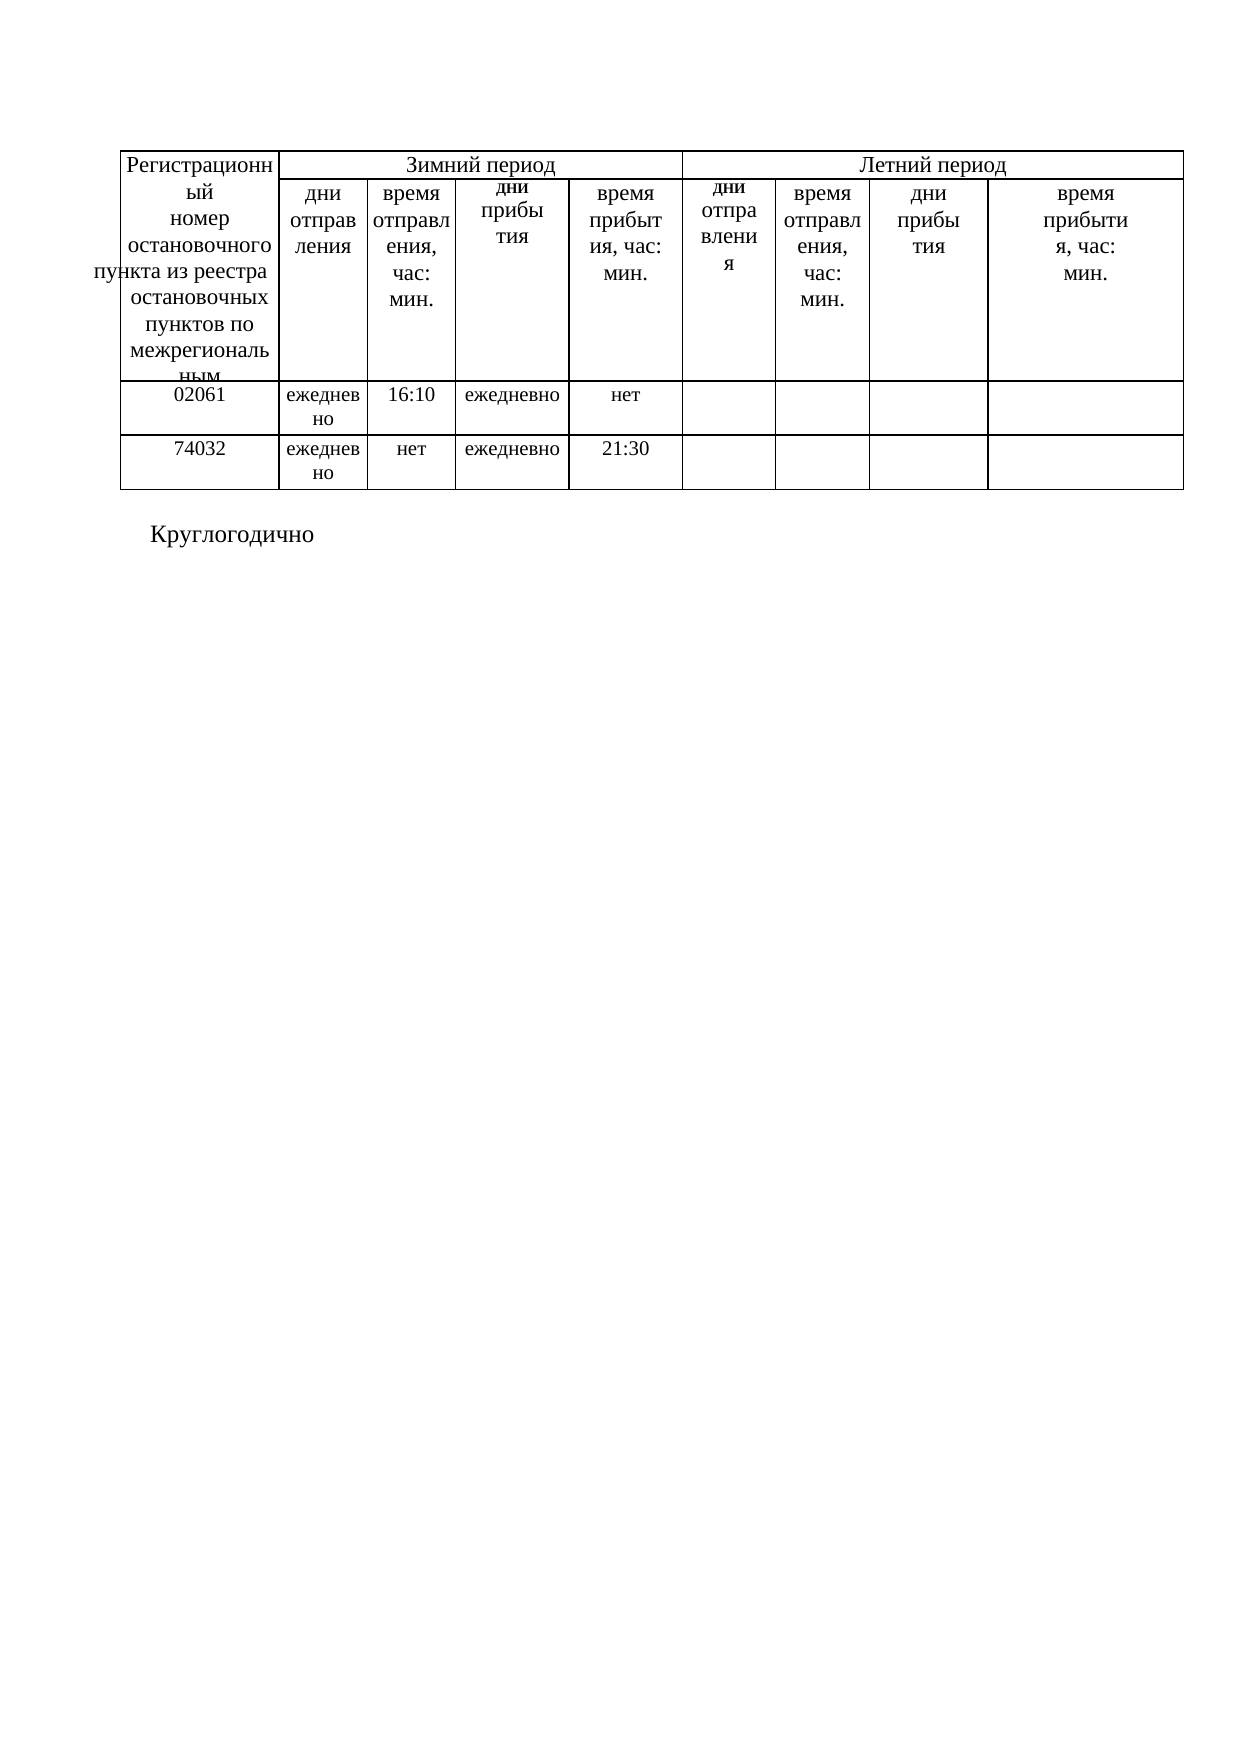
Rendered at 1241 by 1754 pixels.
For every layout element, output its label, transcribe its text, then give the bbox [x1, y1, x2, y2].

table_cell 16:10 [368, 382, 455, 434]
table_cell время прибыти я, час: мин. [989, 180, 1183, 380]
table_cell время отправл ения, час: мин. [776, 180, 869, 380]
table_cell ежедневно [456, 382, 568, 434]
table_cell нет [368, 436, 455, 489]
table_header Летний период [683, 152, 1183, 178]
table_header Зимний период [280, 152, 682, 178]
table_cell 21:30 [570, 436, 682, 489]
table_cell нет [570, 382, 682, 434]
table_cell ДНИ прибы тия [456, 180, 568, 380]
table_cell ежедневно [456, 436, 568, 489]
table_cell время отправл ения, час: мин. [368, 180, 455, 380]
table_cell [776, 382, 869, 434]
table_cell [683, 382, 775, 434]
table_cell ежедневно [280, 436, 367, 489]
table_cell [870, 382, 987, 434]
table_cell ежедневно [280, 382, 367, 434]
table_cell время прибыт ия, час: мин. [570, 180, 682, 380]
table_cell [989, 382, 1183, 434]
text Круглогодично [150, 519, 1090, 548]
table_cell ДНИ отпра влени я [683, 180, 775, 380]
table_cell [870, 436, 987, 489]
table_cell [776, 436, 869, 489]
table_cell дни прибы тия [870, 180, 987, 380]
table_cell 74032 [121, 436, 278, 489]
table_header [121, 152, 278, 380]
table_cell дни отправ ления [280, 180, 367, 380]
table_cell 02061 [121, 382, 278, 434]
table_cell [683, 436, 775, 489]
table_cell [989, 436, 1183, 489]
